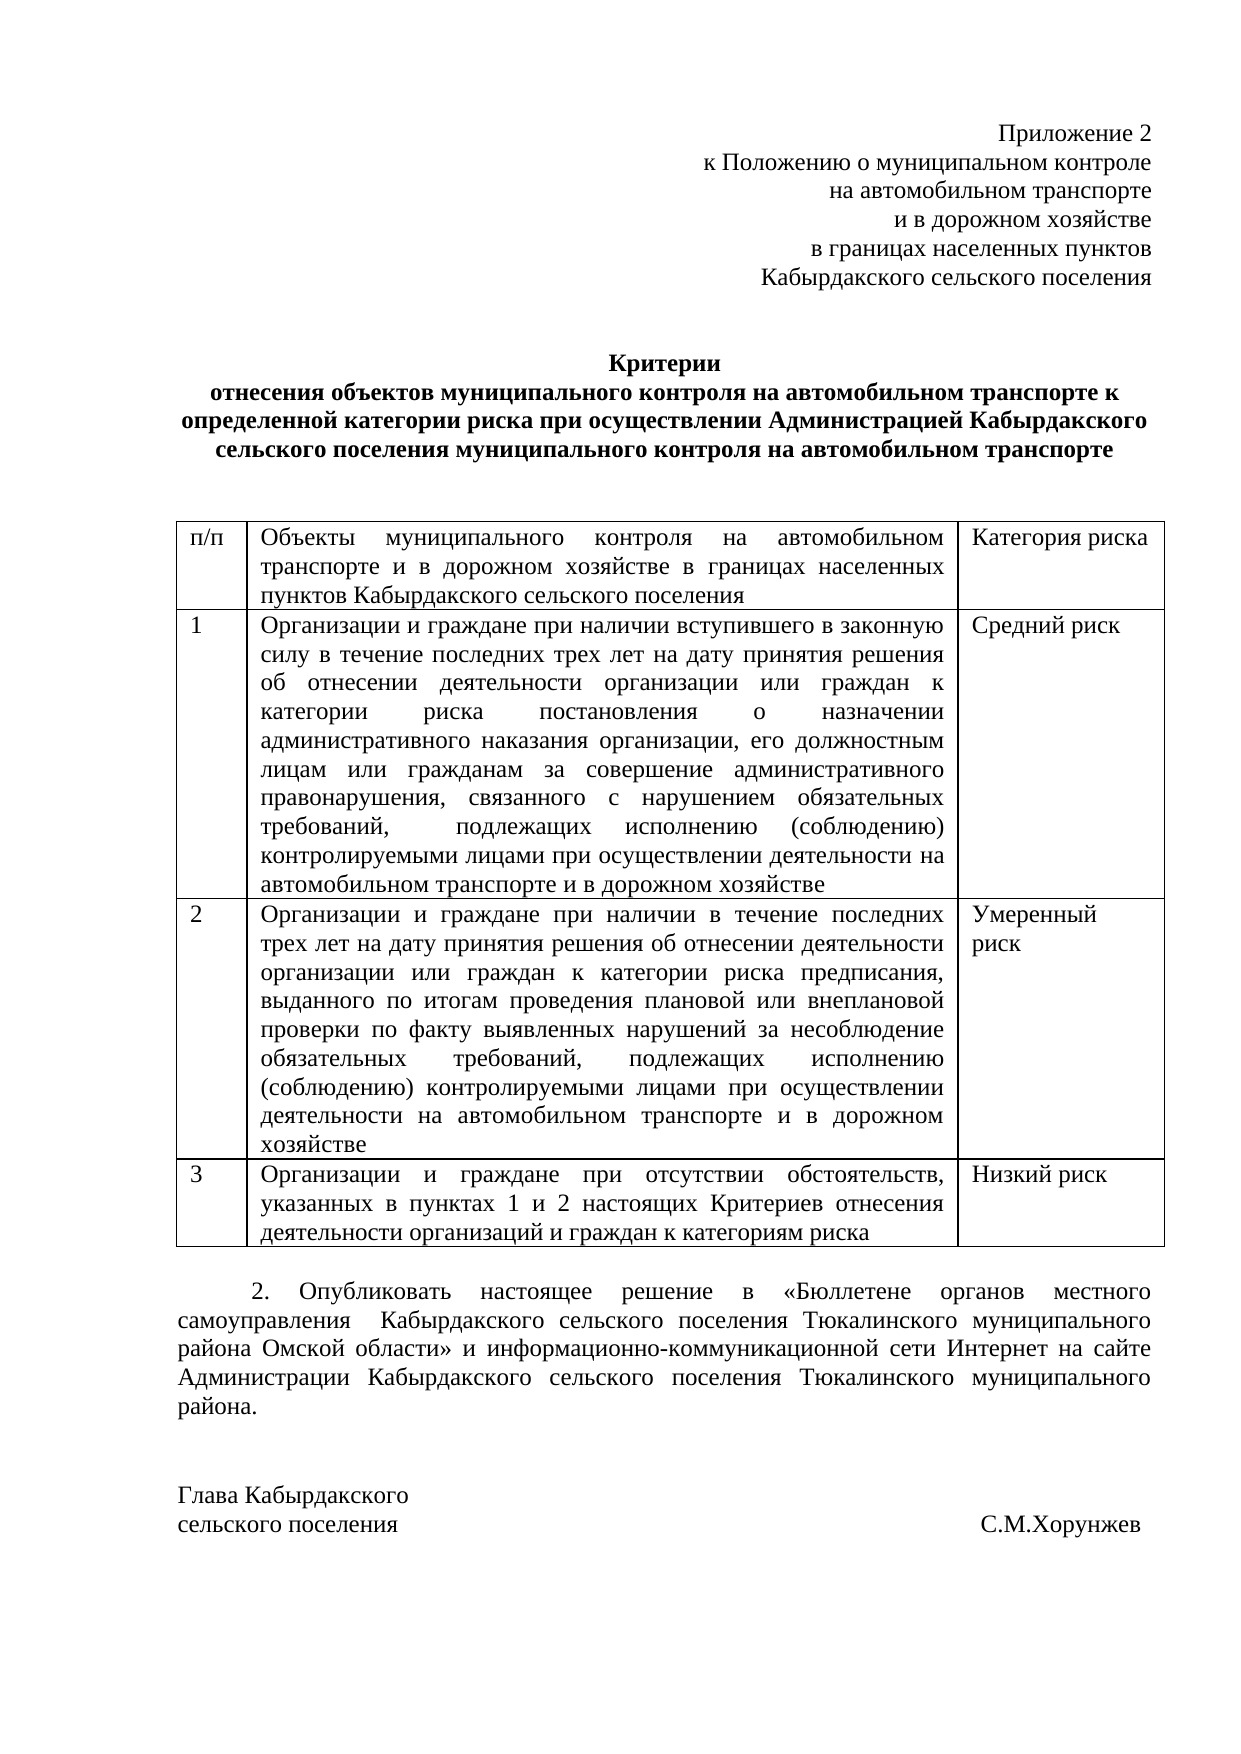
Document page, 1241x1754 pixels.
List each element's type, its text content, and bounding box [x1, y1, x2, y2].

table_cell Организации и граждане при наличии вступившего в законную силу в течение последних трех лет на дату принятия решения об отнесении деятельности организации или граждан к категории риска постановления о назначении административного наказания организации, его должностным лицам или гражданам за совершение административного правонарушения, связанного с нарушением обязательных требований, подлежащих исполнению (соблюдению) контролируемыми лицами при осуществлении деятельности на автомобильном транспорте и в дорожном хозяйстве [248, 610, 957, 897]
table_header п/п [177, 522, 246, 608]
table_header Категория риска [959, 522, 1164, 608]
text отнесения объектов муниципального контроля на автомобильном транспорте к определенной категории риска при осуществлении Администрацией Кабырдакского сельского поселения муниципального контроля на автомобильном транспорте [177, 377, 1152, 463]
table_cell Организации и граждане при наличии в течение последних трех лет на дату принятия решения об отнесении деятельности организации или граждан к категории риска предписания, выданного по итогам проведения плановой или внеплановой проверки по факту выявленных нарушений за несоблюдение обязательных требований, подлежащих исполнению (соблюдению) контролируемыми лицами при осуществлении деятельности на автомобильном транспорте и в дорожном хозяйстве [248, 899, 957, 1158]
table_cell Умеренный риск [959, 899, 1164, 1158]
text к Положению о муниципальном контроле [177, 147, 1152, 176]
text сельского поселения С.М.Хорунжев [177, 1509, 1152, 1538]
table_cell Низкий риск [959, 1160, 1164, 1246]
table_cell 1 [177, 610, 246, 897]
text на автомобильном транспорте [177, 176, 1152, 204]
table_cell Организации и граждане при отсутствии обстоятельств, указанных в пунктах 1 и 2 настоящих Критериев отнесения деятельности организаций и граждан к категориям риска [248, 1160, 957, 1246]
text Приложение 2 [177, 118, 1152, 147]
text и в дорожном хозяйстве [177, 204, 1152, 233]
text в границах населенных пунктов [177, 233, 1152, 262]
table_cell 3 [177, 1160, 246, 1246]
text Критерии [177, 348, 1152, 377]
table_cell Средний риск [959, 610, 1164, 897]
table_header Объекты муниципального контроля на автомобильном транспорте и в дорожном хозяйстве в границах населенных пунктов Кабырдакского сельского поселения [248, 522, 957, 608]
table_cell 2 [177, 899, 246, 1158]
text 2. Опубликовать настоящее решение в «Бюллетене органов местного самоуправления Кабырдакского сельского поселения Тюкалинского муниципального района Омской области» и информационно-коммуникационной сети Интернет на сайте Администрации Кабырдакского сельского поселения Тюкалинского муниципального района. [177, 1276, 1152, 1420]
text Глава Кабырдакского [177, 1480, 1152, 1509]
text Кабырдакского сельского поселения [177, 262, 1152, 291]
